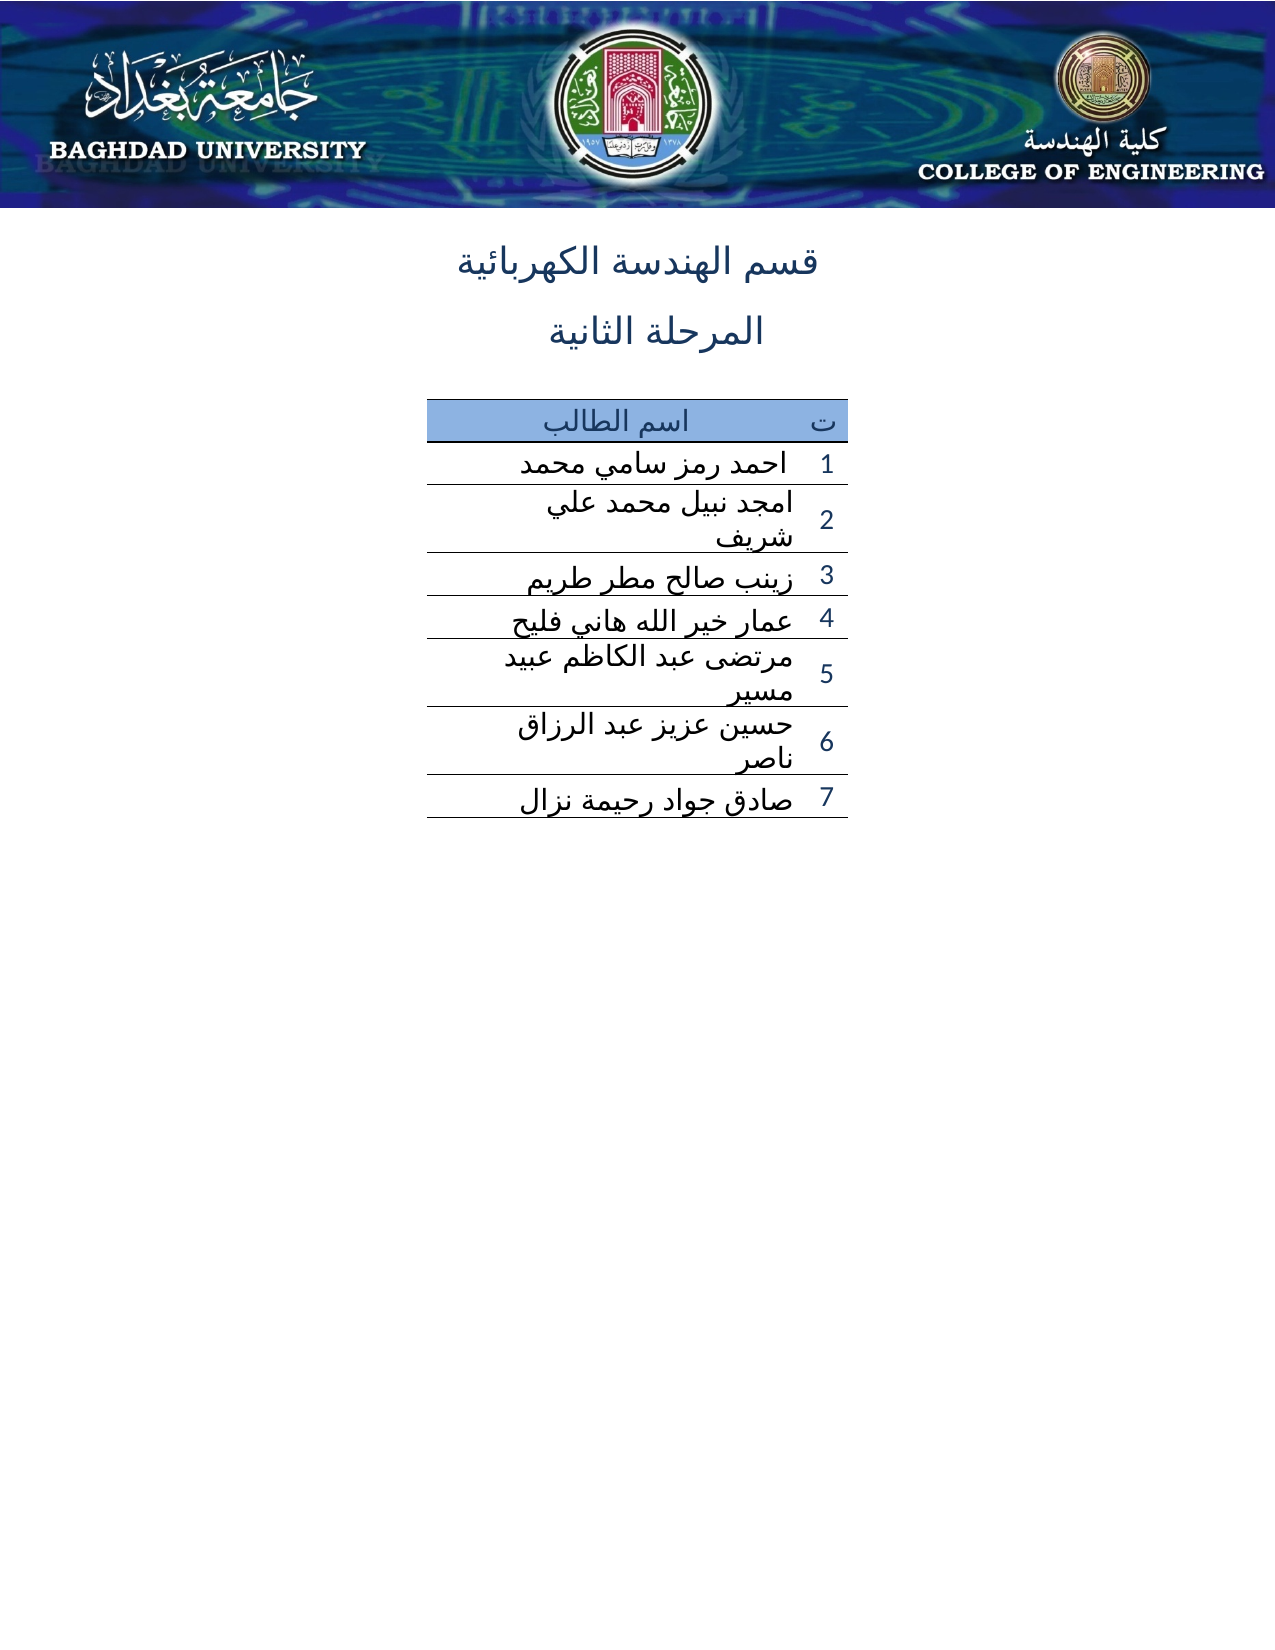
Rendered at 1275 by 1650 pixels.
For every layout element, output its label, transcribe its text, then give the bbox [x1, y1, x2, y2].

table_cell صادق جواد رحيمة نزال [427, 775, 805, 817]
table_cell زينب صالح مطر طريم [427, 553, 805, 595]
text المرحلة الثانية [225, 309, 1087, 352]
table_header اسم الطالب [427, 400, 805, 441]
table_cell 1 [805, 443, 848, 484]
table_header ت [805, 400, 848, 441]
table_cell 7 [805, 775, 848, 817]
table_cell مرتضى عبد الكاظم عبيد مسير [427, 639, 805, 706]
table_cell امجد نبيل محمد علي شريف [427, 485, 805, 552]
table_cell احمد رمز سامي محمد [427, 443, 805, 484]
table_cell حسين عزيز عبد الرزاق ناصر [427, 707, 805, 774]
table_cell 3 [805, 553, 848, 595]
picture [0, 1, 1275, 208]
table_cell 2 [805, 485, 848, 552]
table_cell 4 [805, 596, 848, 638]
table_cell عمار خير الله هاني فليح [427, 596, 805, 638]
table_cell 6 [805, 707, 848, 774]
text قسم الهندسة الكهربائية [187, 239, 1087, 282]
table_cell 5 [805, 639, 848, 706]
